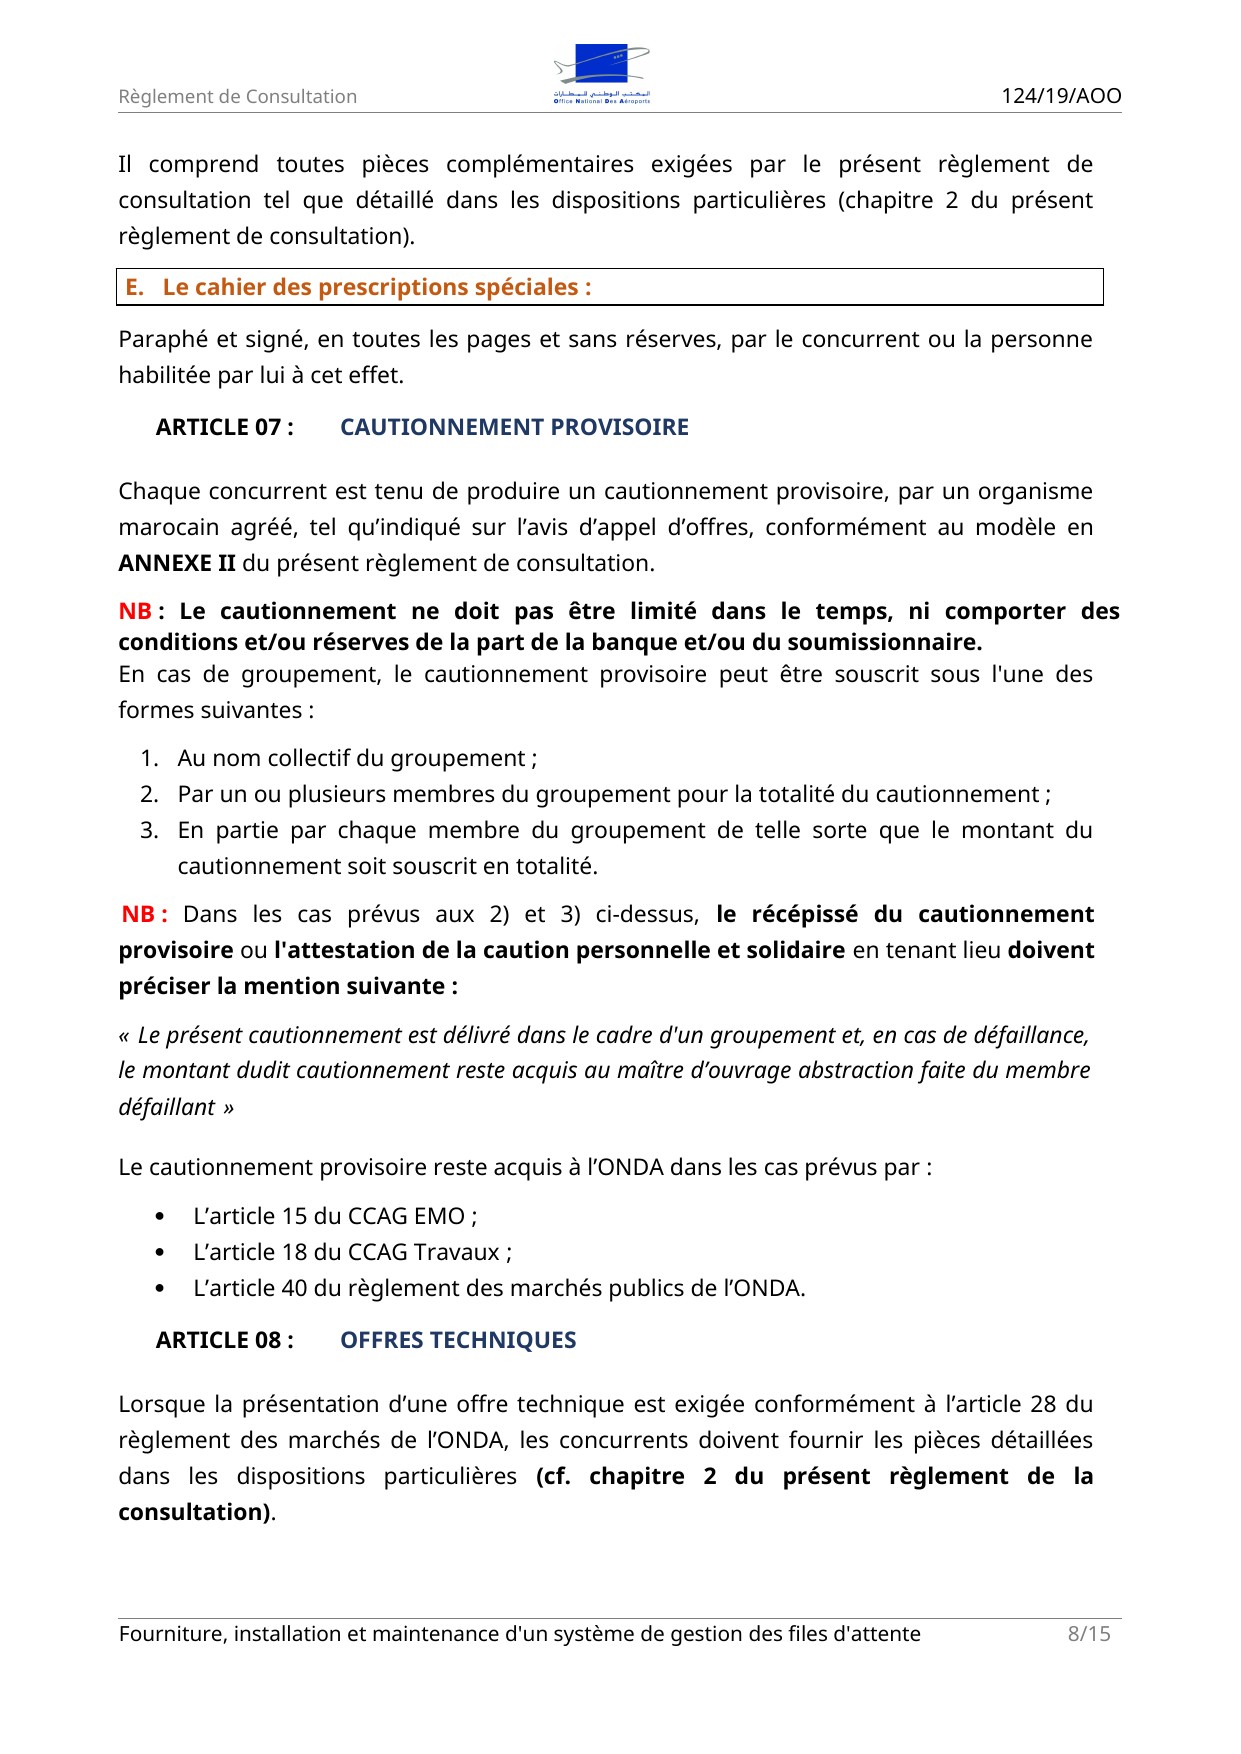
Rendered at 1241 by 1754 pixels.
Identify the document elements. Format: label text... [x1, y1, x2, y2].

list Par un ou plusieurs membres du groupement pour la totalité du cautionnement ; [140, 778, 1095, 809]
list Au nom collectif du groupement ; [140, 742, 1095, 773]
text NB : Le cautionnement ne doit pas être limité dans le temps, ni comporter des conditions et/ou réserves de la part de la banque et/ou du soumissionnaire. [118, 595, 1122, 658]
list Le cahier des prescriptions spéciales : [117, 269, 1103, 304]
text Lorsque la présentation d’une offre technique est exigée conformément à l’article 28 du règlement des marchés de l’ONDA, les concurrents doivent fournir les pièces détaillées dans les dispositions particulières (cf. chapitre 2 du présent règlement de la consultation). [118, 1388, 1095, 1527]
list OFFRES TECHNIQUES [156, 1324, 1095, 1356]
picture [554, 44, 650, 104]
list L’article 40 du règlement des marchés publics de l’ONDA. [156, 1272, 1095, 1303]
text En cas de groupement, le cautionnement provisoire peut être souscrit sous l'une des formes suivantes : [118, 658, 1095, 725]
list L’article 18 du CCAG Travaux ; [156, 1236, 1095, 1267]
list CAUTIONNEMENT PROVISOIRE [156, 411, 1095, 442]
text Paraphé et signé, en toutes les pages et sans réserves, par le concurrent ou la personne habilitée par lui à cet effet. [118, 323, 1095, 390]
text NB : Dans les cas prévus aux 2) et 3) ci-dessus, le récépissé du cautionnement provisoire ou l'attestation de la caution personnelle et solidaire en tenant lieu doivent préciser la mention suivante : [118, 898, 1095, 1001]
text Le cautionnement provisoire reste acquis à l’ONDA dans les cas prévus par : [118, 1151, 1095, 1183]
list L’article 15 du CCAG EMO ; [156, 1200, 1095, 1231]
text Chaque concurrent est tenu de produire un cautionnement provisoire, par un organisme marocain agréé, tel qu’indiqué sur l’avis d’appel d’offres, conformément au modèle en ANNEXE II du présent règlement de consultation. [118, 475, 1095, 578]
text « Le présent cautionnement est délivré dans le cadre d'un groupement et, en cas de défaillance, le montant dudit cautionnement reste acquis au maître d’ouvrage abstraction faite du membre défaillant » [118, 1018, 1095, 1122]
list En partie par chaque membre du groupement de telle sorte que le montant du cautionnement soit souscrit en totalité. [140, 814, 1095, 881]
text Il comprend toutes pièces complémentaires exigées par le présent règlement de consultation tel que détaillé dans les dispositions particulières (chapitre 2 du présent règlement de consultation). [118, 148, 1095, 251]
